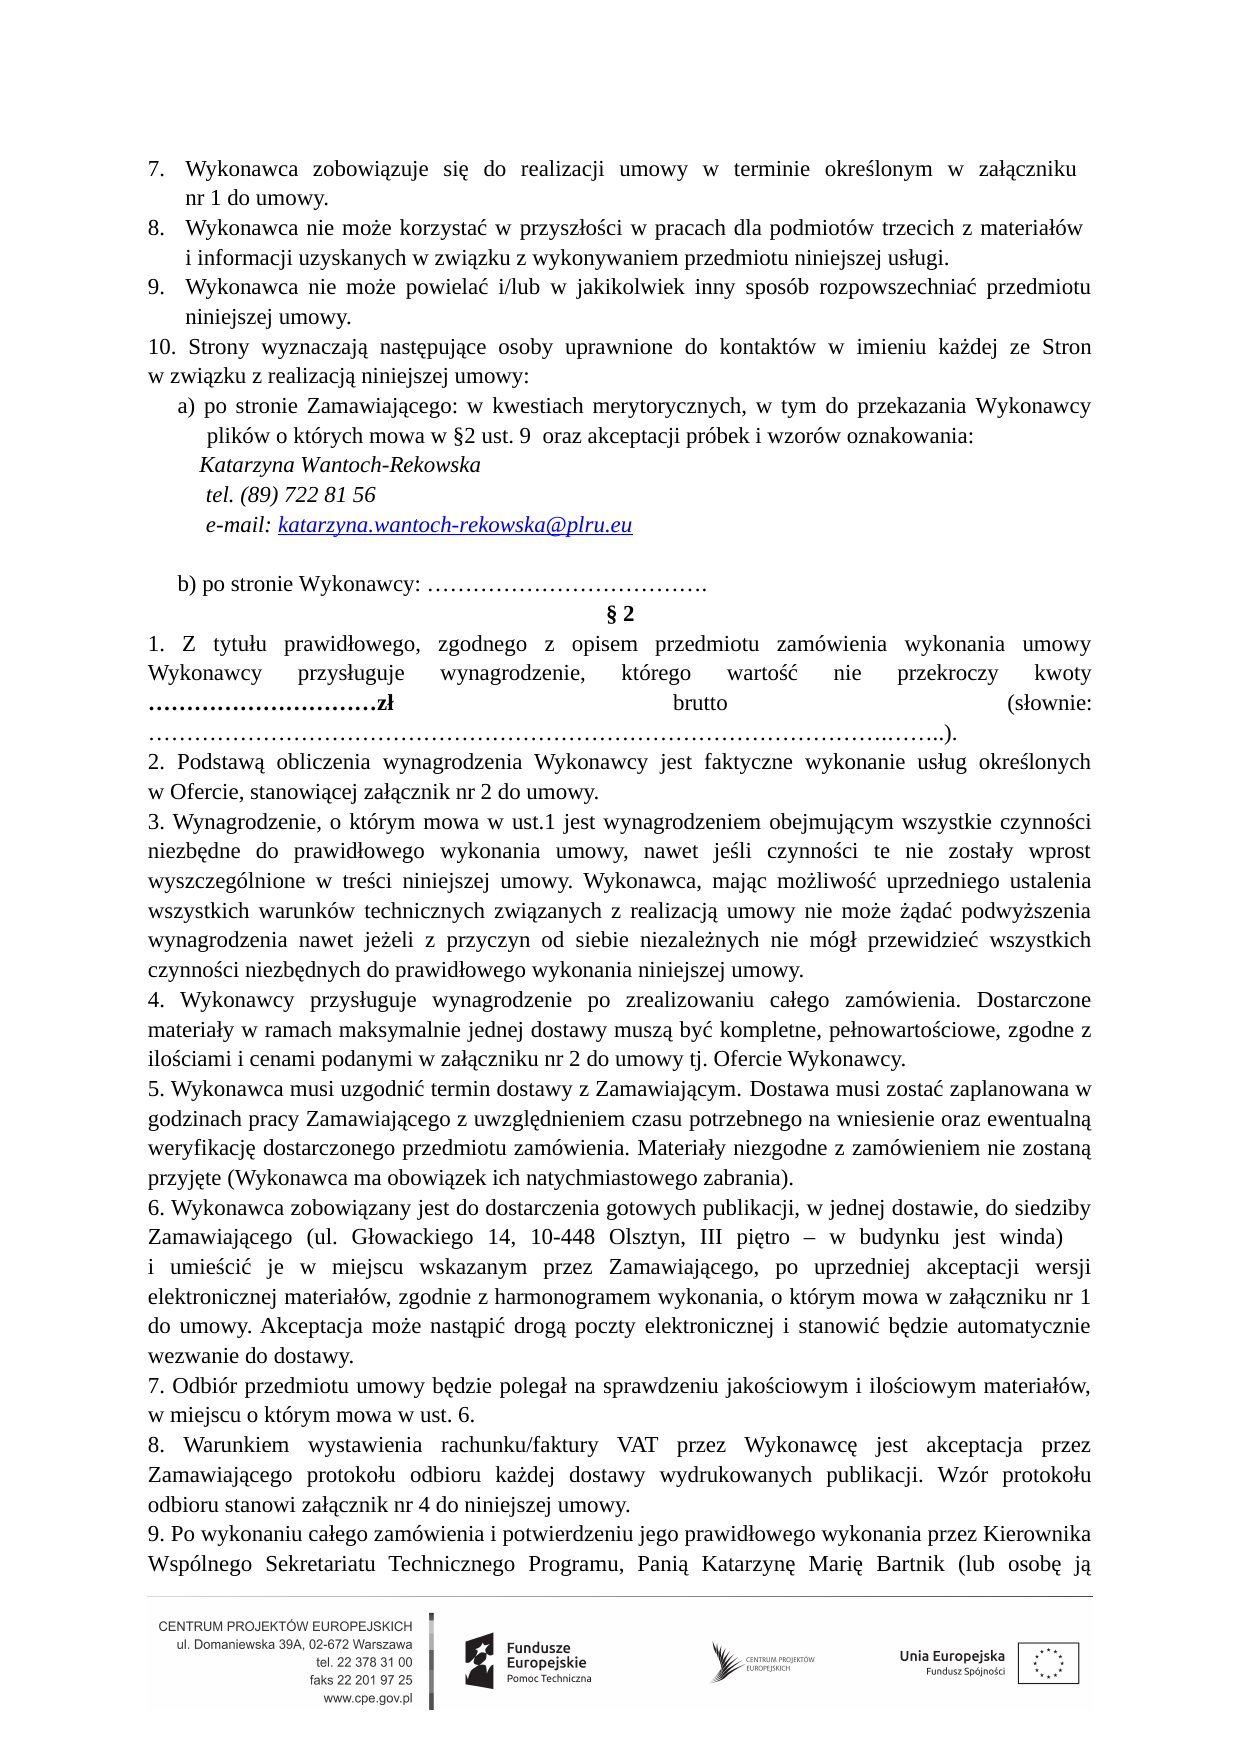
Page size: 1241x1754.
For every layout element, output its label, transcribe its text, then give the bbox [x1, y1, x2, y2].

text tel. (89) 722 81 56 [177, 481, 1093, 508]
text 10. Strony wyznaczają następujące osoby uprawnione do kontaktów w imieniu każdej ze Stron w związku z realizacją niniejszej umowy: [148, 333, 1093, 389]
list 7. Odbiór przedmiotu umowy będzie polegał na sprawdzeniu jakościowym i ilościowym materiałów, w miejscu o którym mowa w ust. 6. [148, 1372, 1093, 1428]
list 8. Warunkiem wystawienia rachunku/faktury VAT przez Wykonawcę jest akceptacja przez Zamawiającego protokołu odbioru każdej dostawy wydrukowanych publikacji. Wzór protokołu odbioru stanowi załącznik nr 4 do niniejszej umowy. [148, 1431, 1093, 1517]
text b) po stronie Wykonawcy: ………………………………. [177, 570, 1093, 597]
picture [147, 1596, 1093, 1710]
text e-mail: katarzyna.wantoch-rekowska@plru.eu [177, 511, 1093, 537]
text § 2 [148, 600, 1093, 626]
text 1. Z tytułu prawidłowego, zgodnego z opisem przedmiotu zamówienia wykonania umowy Wykonawcy przysługuje wynagrodzenie, którego wartość nie przekroczy kwoty …………………………zł brutto (słownie:…………………………………………………………………………………….……..). [148, 630, 1093, 745]
list Wykonawca nie może powielać i/lub w jakikolwiek inny sposób rozpowszechniać przedmiotu niniejszej umowy. [148, 273, 1093, 329]
list 4. Wykonawcy przysługuje wynagrodzenie po zrealizowaniu całego zamówienia. Dostarczone materiały w ramach maksymalnie jednej dostawy muszą być kompletne, pełnowartościowe, zgodne z ilościami i cenami podanymi w załączniku nr 2 do umowy tj. Ofercie Wykonawcy. [148, 986, 1093, 1072]
list 5. Wykonawca musi uzgodnić termin dostawy z Zamawiającym. Dostawa musi zostać zaplanowana w godzinach pracy Zamawiającego z uwzględnieniem czasu potrzebnego na wniesienie oraz ewentualną weryfikację dostarczonego przedmiotu zamówienia. Materiały niezgodne z zamówieniem nie zostaną przyjęte (Wykonawca ma obowiązek ich natychmiastowego zabrania). [148, 1075, 1093, 1190]
list 6. Wykonawca zobowiązany jest do dostarczenia gotowych publikacji, w jednej dostawie, do siedziby Zamawiającego (ul. Głowackiego 14, 10-448 Olsztyn, III piętro – w budynku jest winda) i umieścić je w miejscu wskazanym przez Zamawiającego, po uprzedniej akceptacji wersji elektronicznej materiałów, zgodnie z harmonogramem wykonania, o którym mowa w załączniku nr 1 do umowy. Akceptacja może nastąpić drogą poczty elektronicznej i stanowić będzie automatycznie wezwanie do dostawy. [148, 1194, 1093, 1368]
text 2. Podstawą obliczenia wynagrodzenia Wykonawcy jest faktyczne wykonanie usług określonych w Ofercie, stanowiącej załącznik nr 2 do umowy. [148, 748, 1093, 804]
text 3. Wynagrodzenie, o którym mowa w ust.1 jest wynagrodzeniem obejmującym wszystkie czynności niezbędne do prawidłowego wykonania umowy, nawet jeśli czynności te nie zostały wprost wyszczególnione w treści niniejszej umowy. Wykonawca, mając możliwość uprzedniego ustalenia wszystkich warunków technicznych związanych z realizacją umowy nie może żądać podwyższenia wynagrodzenia nawet jeżeli z przyczyn od siebie niezależnych nie mógł przewidzieć wszystkich czynności niezbędnych do prawidłowego wykonania niniejszej umowy. [148, 808, 1093, 983]
list Wykonawca zobowiązuje się do realizacji umowy w terminie określonym w załączniku nr 1 do umowy. [148, 155, 1093, 211]
text Katarzyna Wantoch-Rekowska [148, 452, 1093, 478]
text a) po stronie Zamawiającego: w kwestiach merytorycznych, w tym do przekazania Wykonawcy plików o których mowa w §2 ust. 9 oraz akceptacji próbek i wzorów oznakowania: [177, 392, 1093, 448]
list Wykonawca nie może korzystać w przyszłości w pracach dla podmiotów trzecich z materiałów i informacji uzyskanych w związku z wykonywaniem przedmiotu niniejszej usługi. [148, 214, 1093, 270]
